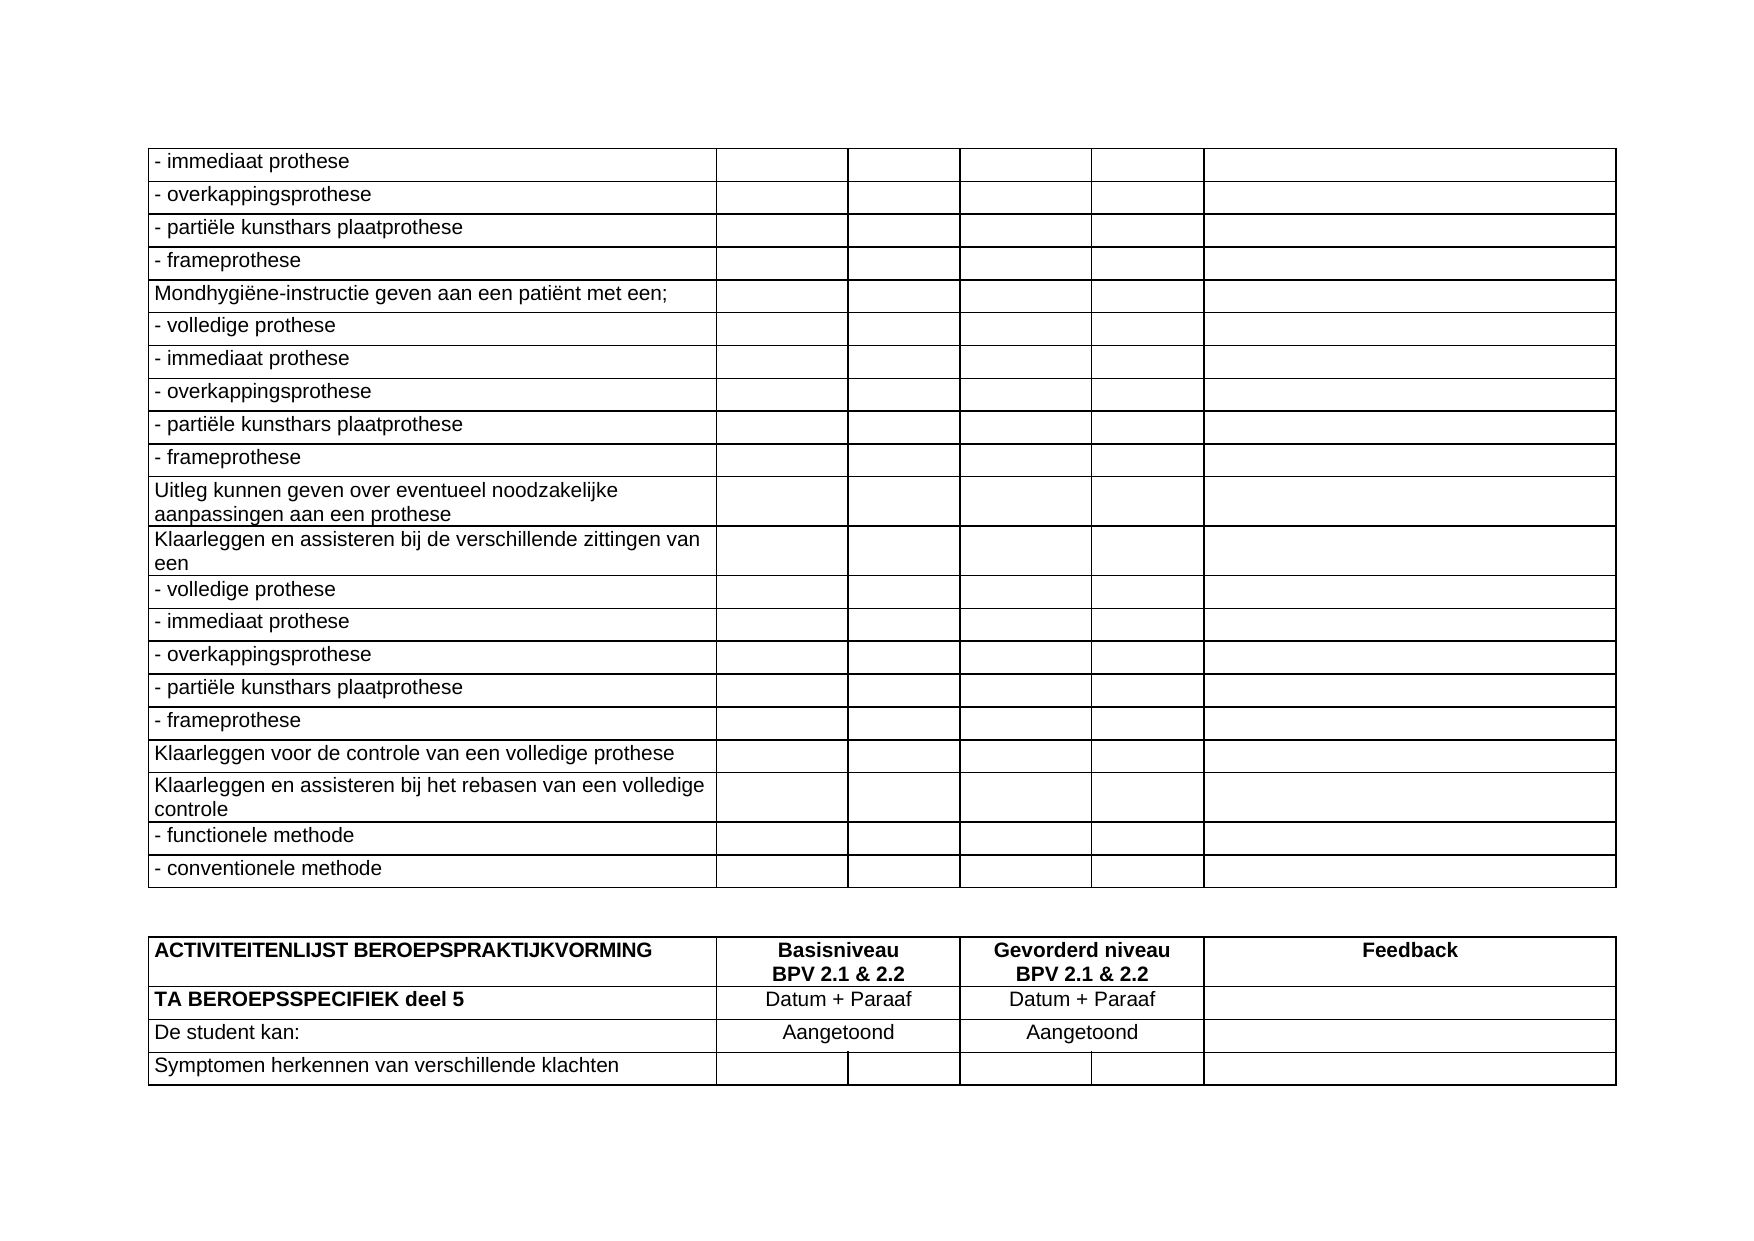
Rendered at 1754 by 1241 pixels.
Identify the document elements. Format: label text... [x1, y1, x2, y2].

table_cell [849, 281, 959, 312]
table_cell [849, 773, 959, 821]
table_cell [1092, 281, 1203, 312]
table_header Feedback [1205, 938, 1615, 986]
table_cell [1205, 1020, 1615, 1051]
table_cell [961, 527, 1091, 575]
table_cell [961, 215, 1091, 246]
table_cell [961, 346, 1091, 377]
table_cell [961, 609, 1091, 640]
table_header Gevorderd niveau BPV 2.1 & 2.2 [961, 938, 1203, 986]
table_cell - immediaat prothese [149, 149, 716, 181]
table_cell [717, 149, 847, 181]
table_cell [717, 823, 847, 854]
table_cell [717, 379, 847, 410]
table_cell [717, 313, 847, 344]
table_cell [961, 1053, 1091, 1084]
table_cell [1092, 823, 1203, 854]
table_cell [1205, 149, 1615, 181]
table_cell [849, 182, 959, 213]
table_cell [849, 412, 959, 443]
table_cell Datum + Paraaf [961, 987, 1203, 1018]
table_cell Aangetoond [961, 1020, 1203, 1051]
table_cell [1092, 346, 1203, 377]
table_cell [717, 445, 847, 476]
table_cell [1205, 675, 1615, 706]
table_cell - volledige prothese [149, 576, 716, 608]
table_cell - partiële kunsthars plaatprothese [149, 675, 716, 706]
table_cell [1092, 1053, 1203, 1084]
table_cell [717, 642, 847, 673]
table_cell [961, 675, 1091, 706]
table_cell [1092, 609, 1203, 640]
table_cell [849, 823, 959, 854]
table_cell - immediaat prothese [149, 346, 716, 377]
table_cell [849, 576, 959, 608]
table_cell [961, 642, 1091, 673]
table_cell - frameprothese [149, 248, 716, 279]
table_cell - immediaat prothese [149, 609, 716, 640]
table_cell [849, 149, 959, 181]
table_cell [1092, 248, 1203, 279]
table_cell [849, 248, 959, 279]
table_cell [1205, 609, 1615, 640]
table_cell [1205, 987, 1615, 1018]
table_cell [849, 741, 959, 772]
table_cell [1205, 773, 1615, 821]
table_cell Klaarleggen en assisteren bij de verschillende zittingen van een [149, 527, 716, 575]
table_cell [1205, 576, 1615, 608]
table_cell Mondhygiëne-instructie geven aan een patiënt met een; [149, 281, 716, 312]
table_cell [717, 773, 847, 821]
table_cell Klaarleggen en assisteren bij het rebasen van een volledige controle [149, 773, 716, 821]
table_cell [1205, 215, 1615, 246]
table_cell [849, 379, 959, 410]
table_cell [961, 477, 1091, 525]
table_cell [1205, 856, 1615, 887]
table_cell [1092, 856, 1203, 887]
table_cell [1092, 773, 1203, 821]
table_cell - volledige prothese [149, 313, 716, 344]
table_cell [717, 527, 847, 575]
table_cell [849, 445, 959, 476]
table_cell - overkappingsprothese [149, 379, 716, 410]
table_cell [1092, 708, 1203, 739]
table_header ACTIVITEITENLIJST BEROEPSPRAKTIJKVORMING [149, 938, 716, 986]
table_cell [1205, 412, 1615, 443]
table_cell [1205, 642, 1615, 673]
table_cell [1092, 576, 1203, 608]
table_cell - frameprothese [149, 708, 716, 739]
table_cell [961, 248, 1091, 279]
table_cell [1205, 823, 1615, 854]
table_cell [717, 576, 847, 608]
table_cell [849, 215, 959, 246]
table_cell [961, 708, 1091, 739]
table_cell - partiële kunsthars plaatprothese [149, 412, 716, 443]
table_cell [849, 675, 959, 706]
table_cell [717, 708, 847, 739]
table_cell Symptomen herkennen van verschillende klachten [149, 1053, 716, 1084]
table_cell [717, 856, 847, 887]
table_cell [1205, 527, 1615, 575]
table_cell [1205, 182, 1615, 213]
table_cell [961, 313, 1091, 344]
table_cell [849, 527, 959, 575]
table_cell [849, 346, 959, 377]
table_cell [849, 708, 959, 739]
table_cell [961, 576, 1091, 608]
table_cell [717, 477, 847, 525]
table_cell [1092, 741, 1203, 772]
table_cell [717, 609, 847, 640]
table_cell [961, 773, 1091, 821]
table_cell [1205, 445, 1615, 476]
table_header Basisniveau BPV 2.1 & 2.2 [717, 938, 959, 986]
table_cell [1092, 313, 1203, 344]
table_cell [1092, 642, 1203, 673]
table_cell [1092, 477, 1203, 525]
table_cell Aangetoond [717, 1020, 959, 1051]
table_cell [961, 182, 1091, 213]
table_cell [1092, 445, 1203, 476]
table_cell [1205, 346, 1615, 377]
table_cell [1205, 1053, 1615, 1084]
table_cell [961, 741, 1091, 772]
table_cell Uitleg kunnen geven over eventueel noodzakelijke aanpassingen aan een prothese [149, 477, 716, 525]
table_cell [849, 609, 959, 640]
table_cell TA BEROEPSSPECIFIEK deel 5 [149, 987, 716, 1018]
table_cell [1205, 379, 1615, 410]
table_cell [961, 149, 1091, 181]
table_cell [849, 1053, 959, 1084]
table_cell [717, 215, 847, 246]
table_cell [717, 346, 847, 377]
table_cell [849, 477, 959, 525]
table_cell Klaarleggen voor de controle van een volledige prothese [149, 741, 716, 772]
table_cell [717, 741, 847, 772]
table_cell [961, 281, 1091, 312]
table_cell [1205, 741, 1615, 772]
table_cell [717, 182, 847, 213]
table_cell [1205, 708, 1615, 739]
table_cell [1092, 675, 1203, 706]
table_cell [717, 248, 847, 279]
table_cell - overkappingsprothese [149, 182, 716, 213]
table_cell [717, 1053, 847, 1084]
table_cell [961, 823, 1091, 854]
table_cell [849, 313, 959, 344]
table_cell - frameprothese [149, 445, 716, 476]
table_cell [849, 642, 959, 673]
table_cell [1205, 477, 1615, 525]
table_cell - conventionele methode [149, 856, 716, 887]
table_cell [1205, 281, 1615, 312]
table_cell [1092, 149, 1203, 181]
table_cell [1092, 215, 1203, 246]
table_cell Datum + Paraaf [717, 987, 959, 1018]
table_cell [961, 379, 1091, 410]
table_cell [1205, 248, 1615, 279]
table_cell [1092, 412, 1203, 443]
table_cell [717, 281, 847, 312]
table_cell [849, 856, 959, 887]
table_cell - overkappingsprothese [149, 642, 716, 673]
table_cell [1092, 527, 1203, 575]
table_cell [1092, 182, 1203, 213]
table_cell [717, 412, 847, 443]
table_cell [1092, 379, 1203, 410]
table_cell - functionele methode [149, 823, 716, 854]
table_cell - partiële kunsthars plaatprothese [149, 215, 716, 246]
table_cell [961, 445, 1091, 476]
table_cell [1205, 313, 1615, 344]
table_cell De student kan: [149, 1020, 716, 1051]
table_cell [961, 856, 1091, 887]
table_cell [717, 675, 847, 706]
table_cell [961, 412, 1091, 443]
